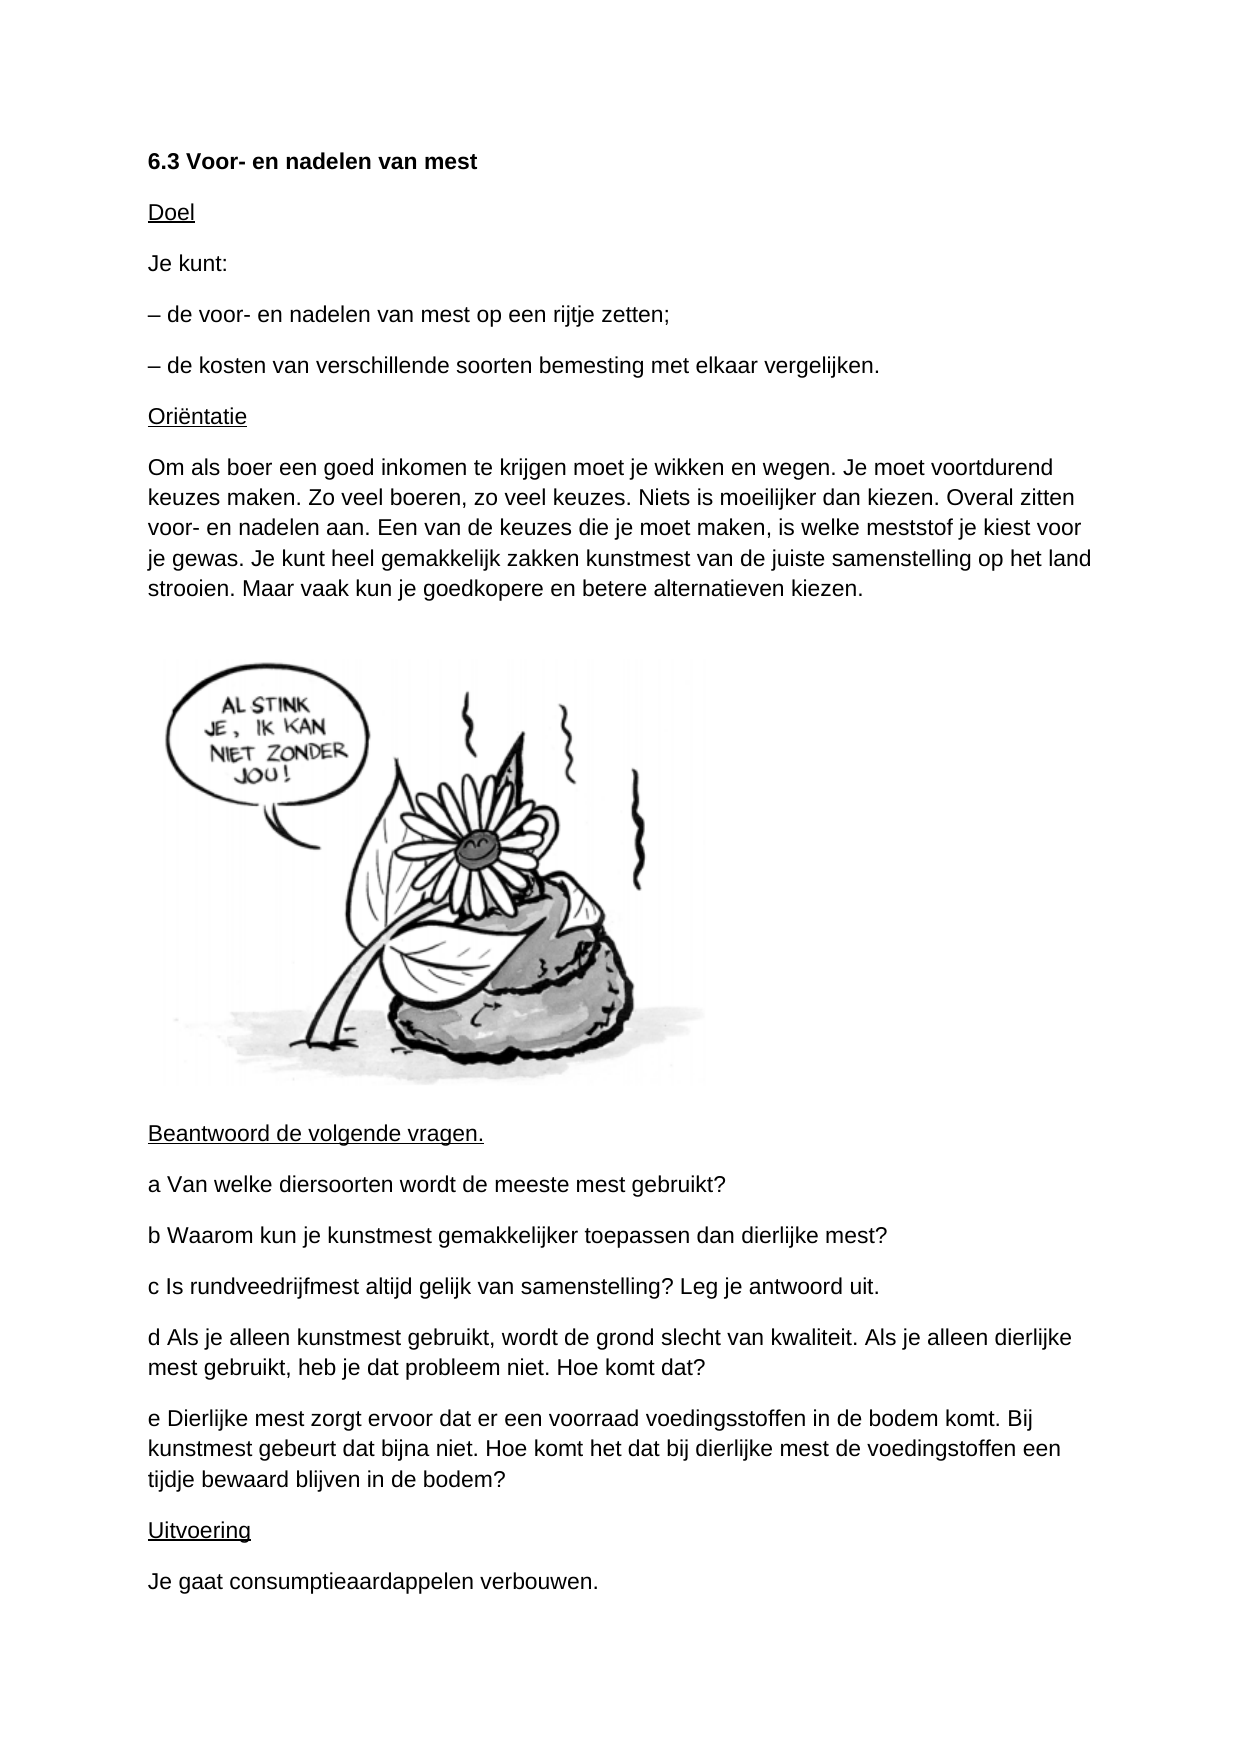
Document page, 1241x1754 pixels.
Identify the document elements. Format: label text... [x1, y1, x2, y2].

text Je gaat consumptieaardappelen verbouwen. [148, 1568, 1093, 1594]
text Oriëntatie [148, 403, 1093, 429]
text Uitvoering [148, 1517, 1093, 1543]
text Je kunt: [148, 250, 1093, 276]
text – de kosten van verschillende soorten bemesting met elkaar vergelijken. [148, 352, 1093, 378]
text b Waarom kun je kunstmest gemakkelijker toepassen dan dierlijke mest? [148, 1222, 1093, 1248]
text Om als boer een goed inkomen te krijgen moet je wikken en wegen. Je moet voortdurend keuzes maken. Zo veel boeren, zo veel keuzes. Niets is moeilijker dan kiezen. Overal zitten voor- en nadelen aan. Een van de keuzes die je moet maken, is welke meststof je kiest voor je gewas. Je kunt heel gemakkelijk zakken kunstmest van de juiste samenstelling op het land strooien. Maar vaak kun je goedkopere en betere alternatieven kiezen. [148, 454, 1093, 601]
text Doel [148, 199, 1093, 225]
text e Dierlijke mest zorgt ervoor dat er een voorraad voedingsstoffen in de bodem komt. Bij kunstmest gebeurt dat bijna niet. Hoe komt het dat bij dierlijke mest de voedingstoffen een tijdje bewaard blijven in de bodem? [148, 1405, 1093, 1492]
text d Als je alleen kunstmest gebruikt, wordt de grond slecht van kwaliteit. Als je alleen dierlijke mest gebruikt, heb je dat probleem niet. Hoe komt dat? [148, 1324, 1093, 1380]
text Beantwoord de volgende vragen. [148, 1120, 1093, 1146]
text 6.3 Voor- en nadelen van mest [148, 148, 1093, 174]
text – de voor- en nadelen van mest op een rijtje zetten; [148, 301, 1093, 327]
text a Van welke diersoorten wordt de meeste mest gebruikt? [148, 1171, 1093, 1197]
picture [147, 625, 765, 1096]
text c Is rundveedrijfmest altijd gelijk van samenstelling? Leg je antwoord uit. [148, 1273, 1093, 1299]
